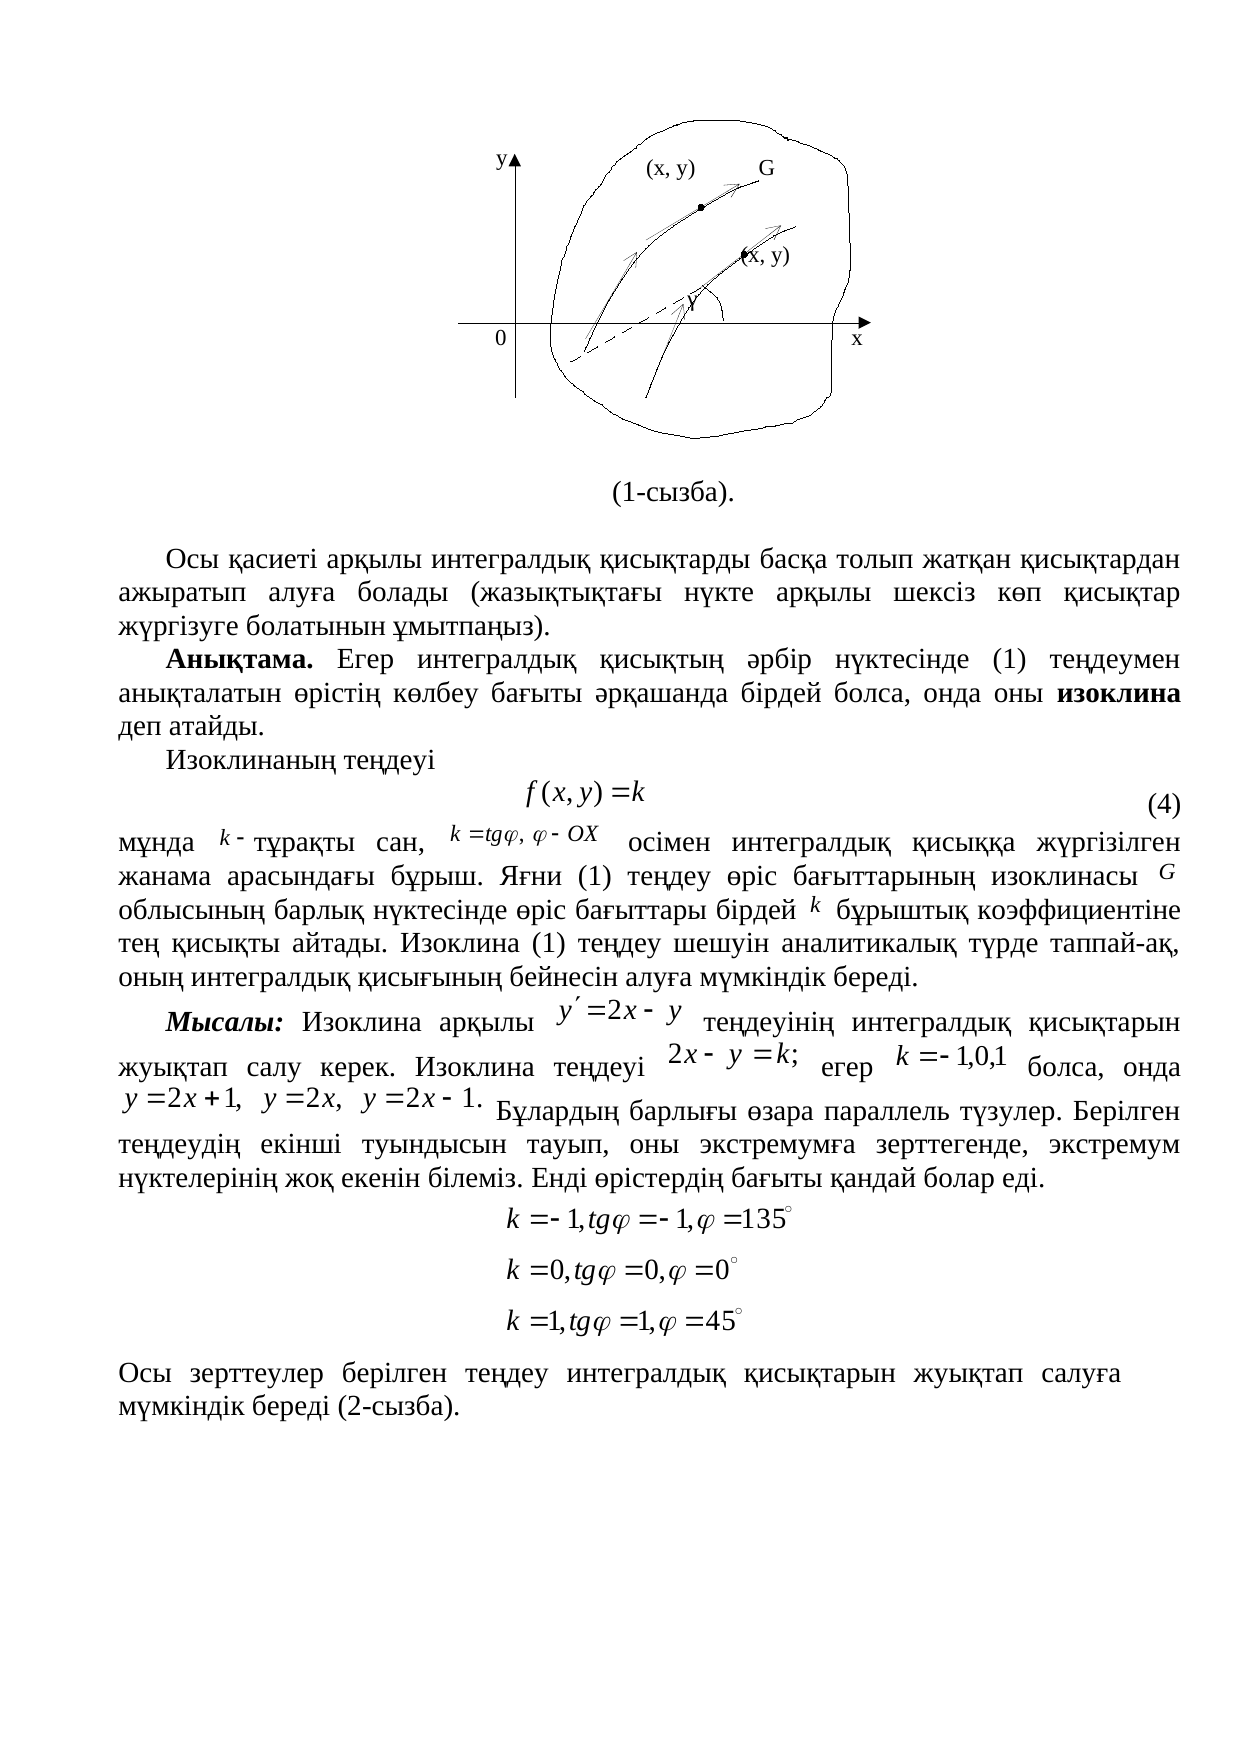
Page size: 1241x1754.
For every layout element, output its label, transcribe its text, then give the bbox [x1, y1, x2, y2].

text (1-сызба). [118, 474, 1181, 507]
text Изоклинаның теңдеуі [118, 742, 1181, 776]
text (4) [118, 776, 1181, 820]
text Анықтама. Егер интегралдық қисықтың әрбір нүктесінде (1) теңдеумен анықталатын өрістің көлбеу бағыты әрқашанда бірдей болса, онда оны изоклина деп атайды. [118, 641, 1181, 742]
text мұнда тұрақты сан, осімен интегралдық қисыққа жүргізілген жанама арасындағы бұрыш. Яғни (1) теңдеу өріс бағыттарының изоклинасы облысының барлық нүктесінде өріс бағыттары бірдей бұрыштық коэффициентіне тең қисықты айтады. Изоклина (1) теңдеу шешуін аналитикалық түрде таппай-ақ, оның интегралдық қисығының бейнесін алуға мүмкіндік береді. [118, 820, 1181, 992]
text Осы қасиеті арқылы интегралдық қисықтарды басқа толып жатқан қисықтардан ажыратып алуға болады (жазықтықтағы нүкте арқылы шексіз көп қисықтар жүргізуге болатынын ұмытпаңыз). [118, 541, 1181, 641]
text Мысалы: Изоклина арқылы теңдеуінің интегралдық қисықтарын жуықтап салу керек. Изоклина теңдеуі егер болса, онда Бұлардың барлығы өзара параллель түзулер. Берілген теңдеудің екінші туындысын тауып, оны экстремумға зерттегенде, экстремум нүктелерінің жоқ екенін білеміз. Енді өрістердің бағыты қандай болар еді. [118, 992, 1181, 1194]
text Осы зерттеулер берілген теңдеу интегралдық қисықтарын жуықтап салуға мүмкіндік береді (2-сызба). [118, 1355, 1122, 1422]
